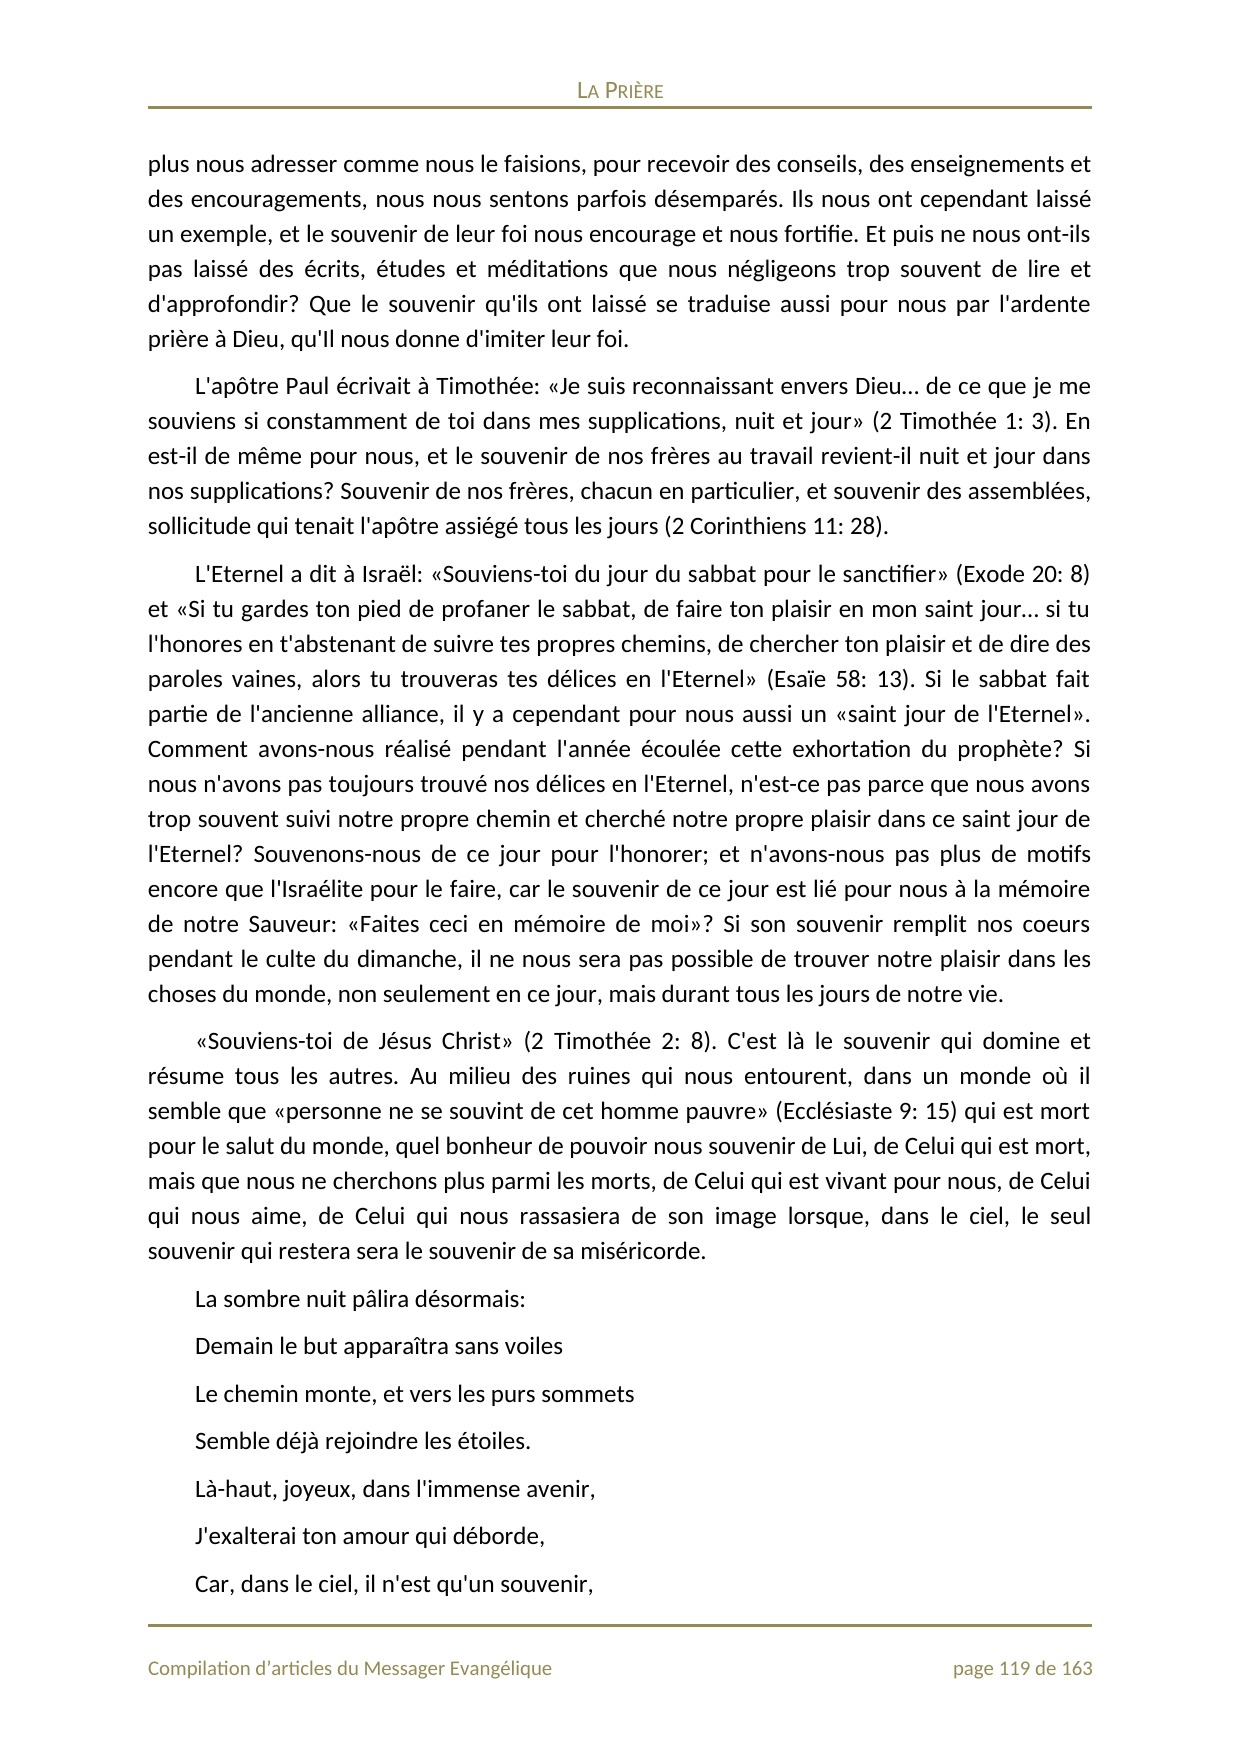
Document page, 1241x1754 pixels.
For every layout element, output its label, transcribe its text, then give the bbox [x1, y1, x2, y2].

text Semble déjà rejoindre les étoiles. [148, 1425, 1092, 1456]
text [148, 148, 1092, 353]
text «Souviens-toi de Jésus Christ» (2 Timothée 2: 8). C'est là le souvenir qui domine et résume tous les autres. Au milieu des ruines qui nous entourent, dans un monde où il semble que «personne ne se souvint de cet homme pauvre» (Ecclésiaste 9: 15) qui est mort pour le salut du monde, quel bonheur de pouvoir nous souvenir de Lui, de Celui qui est mort, mais que nous ne cherchons plus parmi les morts, de Celui qui est vivant pour nous, de Celui qui nous aime, de Celui qui nous rassasiera de son image lorsque, dans le ciel, le seul souvenir qui restera sera le souvenir de sa miséricorde. [148, 1025, 1092, 1266]
text J'exalterai ton amour qui déborde, [148, 1520, 1092, 1551]
text L'Eternel a dit à Israël: «Souviens-toi du jour du sabbat pour le sanctifier» (Exode 20: 8) et «Si tu gardes ton pied de profaner le sabbat, de faire ton plaisir en mon saint jour… si tu l'honores en t'abstenant de suivre tes propres chemins, de chercher ton plaisir et de dire des paroles vaines, alors tu trouveras tes délices en l'Eternel» (Esaïe 58: 13). Si le sabbat fait partie de l'ancienne alliance, il y a cependant pour nous aussi un «saint jour de l'Eternel». Comment avons-nous réalisé pendant l'année écoulée cette exhortation du prophète? Si nous n'avons pas toujours trouvé nos délices en l'Eternel, n'est-ce pas parce que nous avons trop souvent suivi notre propre chemin et cherché notre propre plaisir dans ce saint jour de l'Eternel? Souvenons-nous de ce jour pour l'honorer; et n'avons-nous pas plus de motifs encore que l'Israélite pour le faire, car le souvenir de ce jour est lié pour nous à la mémoire de notre Sauveur: «Faites ceci en mémoire de moi»? Si son souvenir remplit nos coeurs pendant le culte du dimanche, il ne nous sera pas possible de trouver notre plaisir dans les choses du monde, non seulement en ce jour, mais durant tous les jours de notre vie. [148, 558, 1092, 1008]
text Le chemin monte, et vers les purs sommets [148, 1378, 1092, 1408]
text L'apôtre Paul écrivait à Timothée: «Je suis reconnaissant envers Dieu… de ce que je me souviens si constamment de toi dans mes supplications, nuit et jour» (2 Timothée 1: 3). En est-il de même pour nous, et le souvenir de nos frères au travail revient-il nuit et jour dans nos supplications? Souvenir de nos frères, chacun en particulier, et souvenir des assemblées, sollicitude qui tenait l'apôtre assiégé tous les jours (2 Corinthiens 11: 28). [148, 370, 1092, 541]
text Car, dans le ciel, il n'est qu'un souvenir, [148, 1568, 1092, 1598]
text Là-haut, joyeux, dans l'immense avenir, [148, 1473, 1092, 1503]
text Demain le but apparaîtra sans voiles [148, 1330, 1092, 1361]
text La sombre nuit pâlira désormais: [148, 1283, 1092, 1313]
